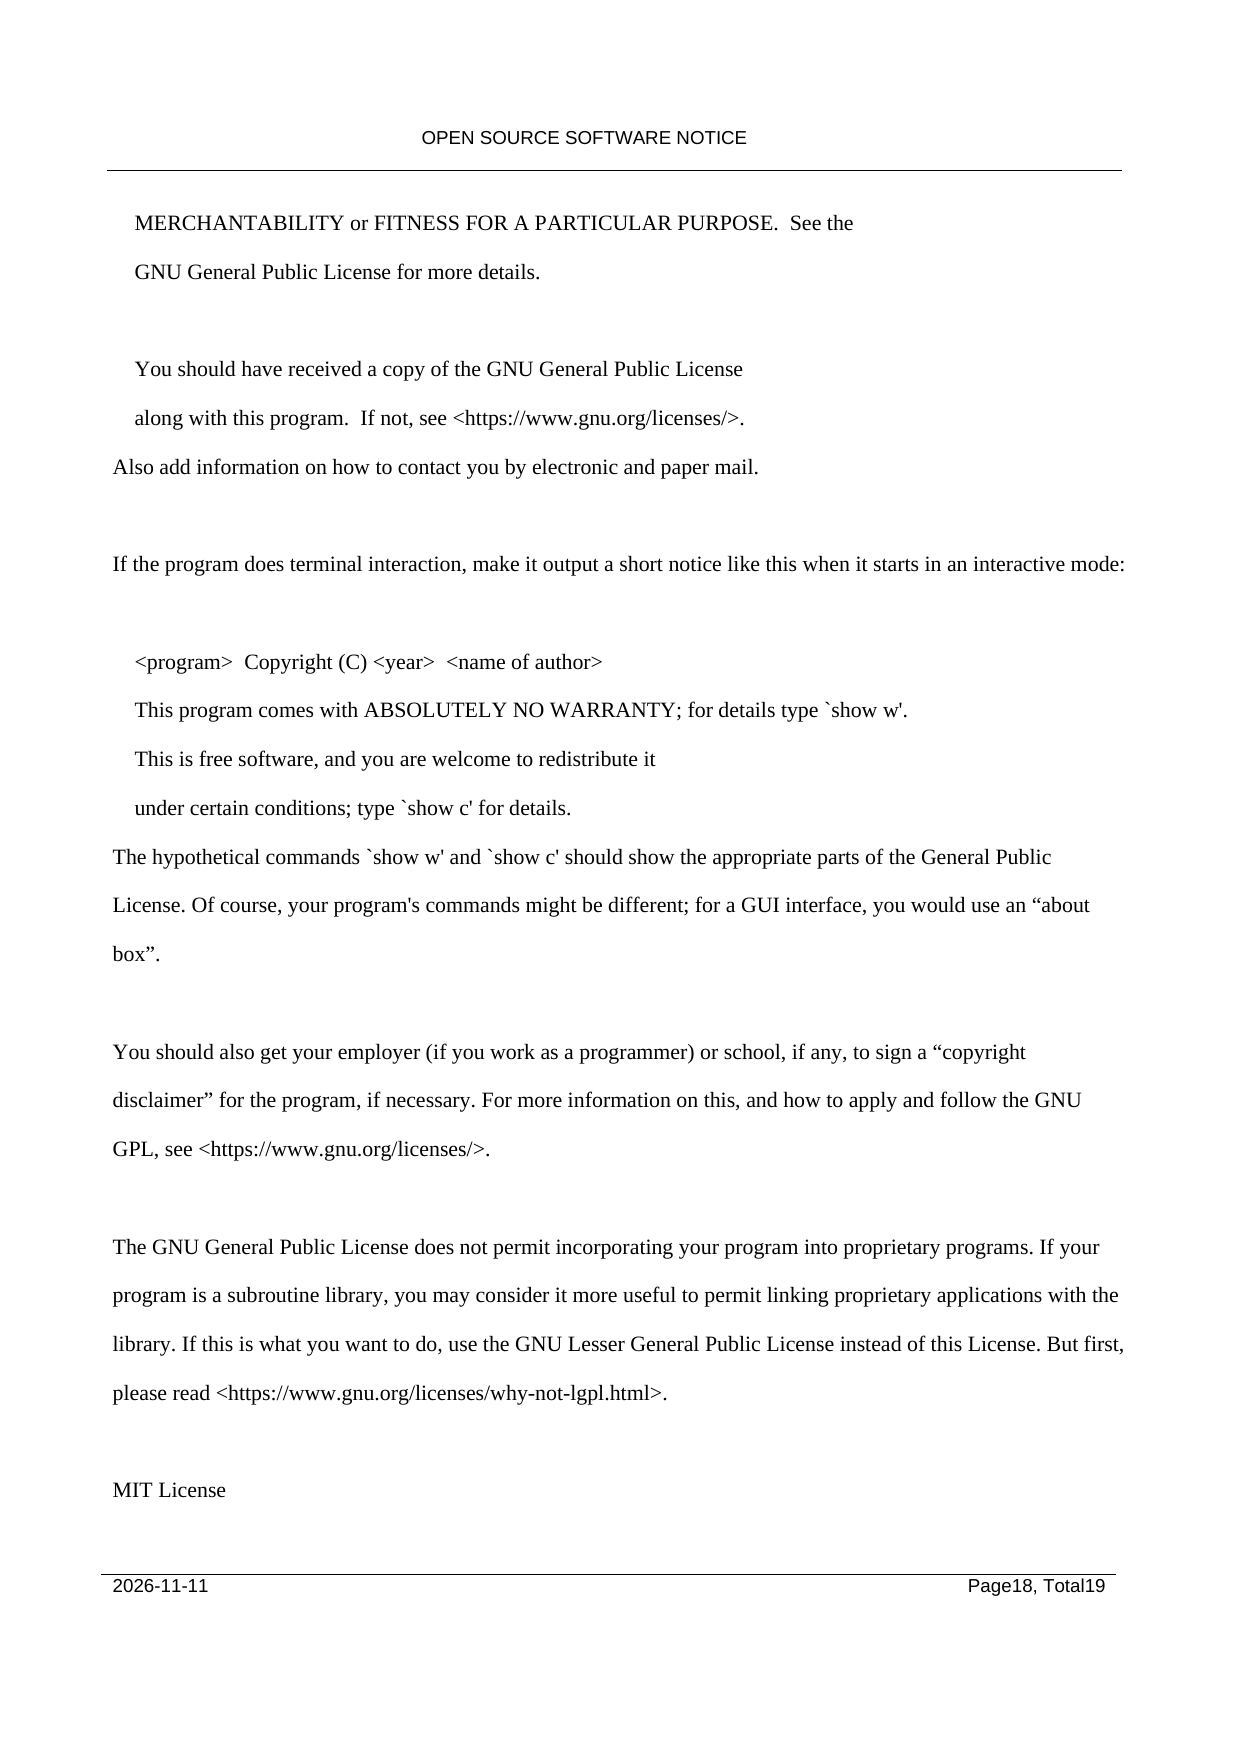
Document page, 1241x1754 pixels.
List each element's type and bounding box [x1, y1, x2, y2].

text [112, 206, 1128, 1506]
